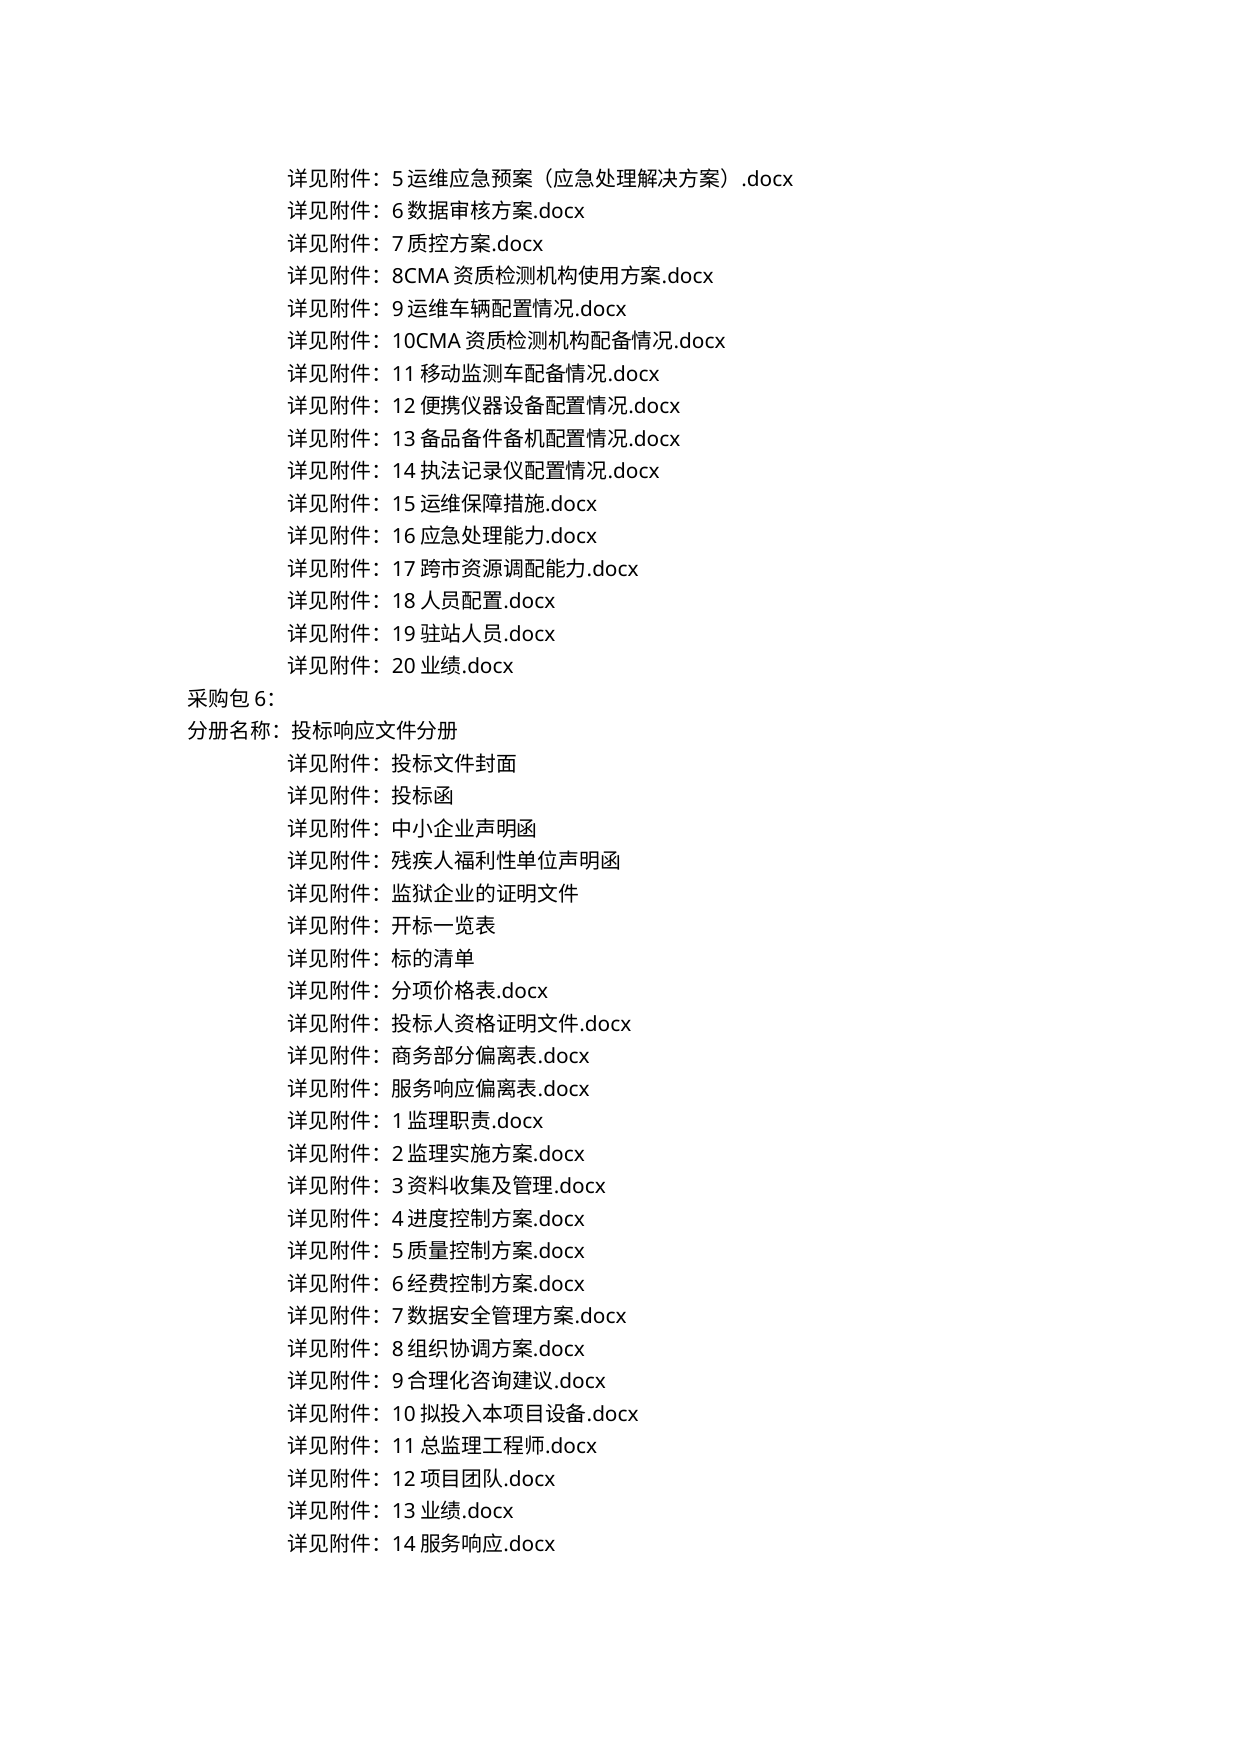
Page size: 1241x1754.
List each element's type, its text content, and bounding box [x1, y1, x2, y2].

text 详见附件：10CMA资质检测机构配备情况.docx [187, 324, 1053, 357]
text 详见附件：8组织协调方案.docx [187, 1332, 1053, 1364]
text 详见附件：5质量控制方案.docx [187, 1234, 1053, 1267]
text 详见附件：16应急处理能力.docx [187, 519, 1053, 552]
text 详见附件：13备品备件备机配置情况.docx [187, 422, 1053, 454]
text 详见附件：11移动监测车配备情况.docx [187, 357, 1053, 389]
text 详见附件：6数据审核方案.docx [187, 194, 1053, 227]
text 详见附件：7数据安全管理方案.docx [187, 1299, 1053, 1332]
text 详见附件：10拟投入本项目设备.docx [187, 1397, 1053, 1429]
text 详见附件：17跨市资源调配能力.docx [187, 552, 1053, 584]
text 详见附件：5运维应急预案（应急处理解决方案）.docx [187, 162, 1053, 194]
text 详见附件：商务部分偏离表.docx [187, 1039, 1053, 1072]
text 详见附件：14服务响应.docx [187, 1527, 1053, 1559]
text 详见附件：11总监理工程师.docx [187, 1429, 1053, 1462]
text 详见附件：20业绩.docx [187, 649, 1053, 682]
text 详见附件：3资料收集及管理.docx [187, 1169, 1053, 1202]
text 详见附件：监狱企业的证明文件 [187, 877, 1053, 909]
text 详见附件：投标人资格证明文件.docx [187, 1007, 1053, 1039]
text 详见附件：12便携仪器设备配置情况.docx [187, 389, 1053, 422]
text 详见附件：投标函 [187, 779, 1053, 812]
text 详见附件：19驻站人员.docx [187, 617, 1053, 649]
text 详见附件：13业绩.docx [187, 1494, 1053, 1527]
text 详见附件：8CMA资质检测机构使用方案.docx [187, 259, 1053, 292]
text 详见附件：1监理职责.docx [187, 1104, 1053, 1137]
text 详见附件：7质控方案.docx [187, 227, 1053, 259]
text 详见附件：标的清单 [187, 942, 1053, 974]
text 详见附件：18人员配置.docx [187, 584, 1053, 617]
text 详见附件：服务响应偏离表.docx [187, 1072, 1053, 1104]
text 分册名称：投标响应文件分册 [187, 714, 1053, 747]
text 采购包6： [187, 682, 1053, 714]
text 详见附件：9合理化咨询建议.docx [187, 1364, 1053, 1397]
text 详见附件：2监理实施方案.docx [187, 1137, 1053, 1169]
text 详见附件：14执法记录仪配置情况.docx [187, 454, 1053, 487]
text 详见附件：6经费控制方案.docx [187, 1267, 1053, 1299]
text 详见附件：残疾人福利性单位声明函 [187, 844, 1053, 877]
text 详见附件：投标文件封面 [187, 747, 1053, 779]
text 详见附件：9运维车辆配置情况.docx [187, 292, 1053, 324]
text 详见附件：12项目团队.docx [187, 1462, 1053, 1494]
text 详见附件：开标一览表 [187, 909, 1053, 942]
text 详见附件：分项价格表.docx [187, 974, 1053, 1007]
text 详见附件：4进度控制方案.docx [187, 1202, 1053, 1234]
text 详见附件：中小企业声明函 [187, 812, 1053, 844]
text 详见附件：15运维保障措施.docx [187, 487, 1053, 519]
